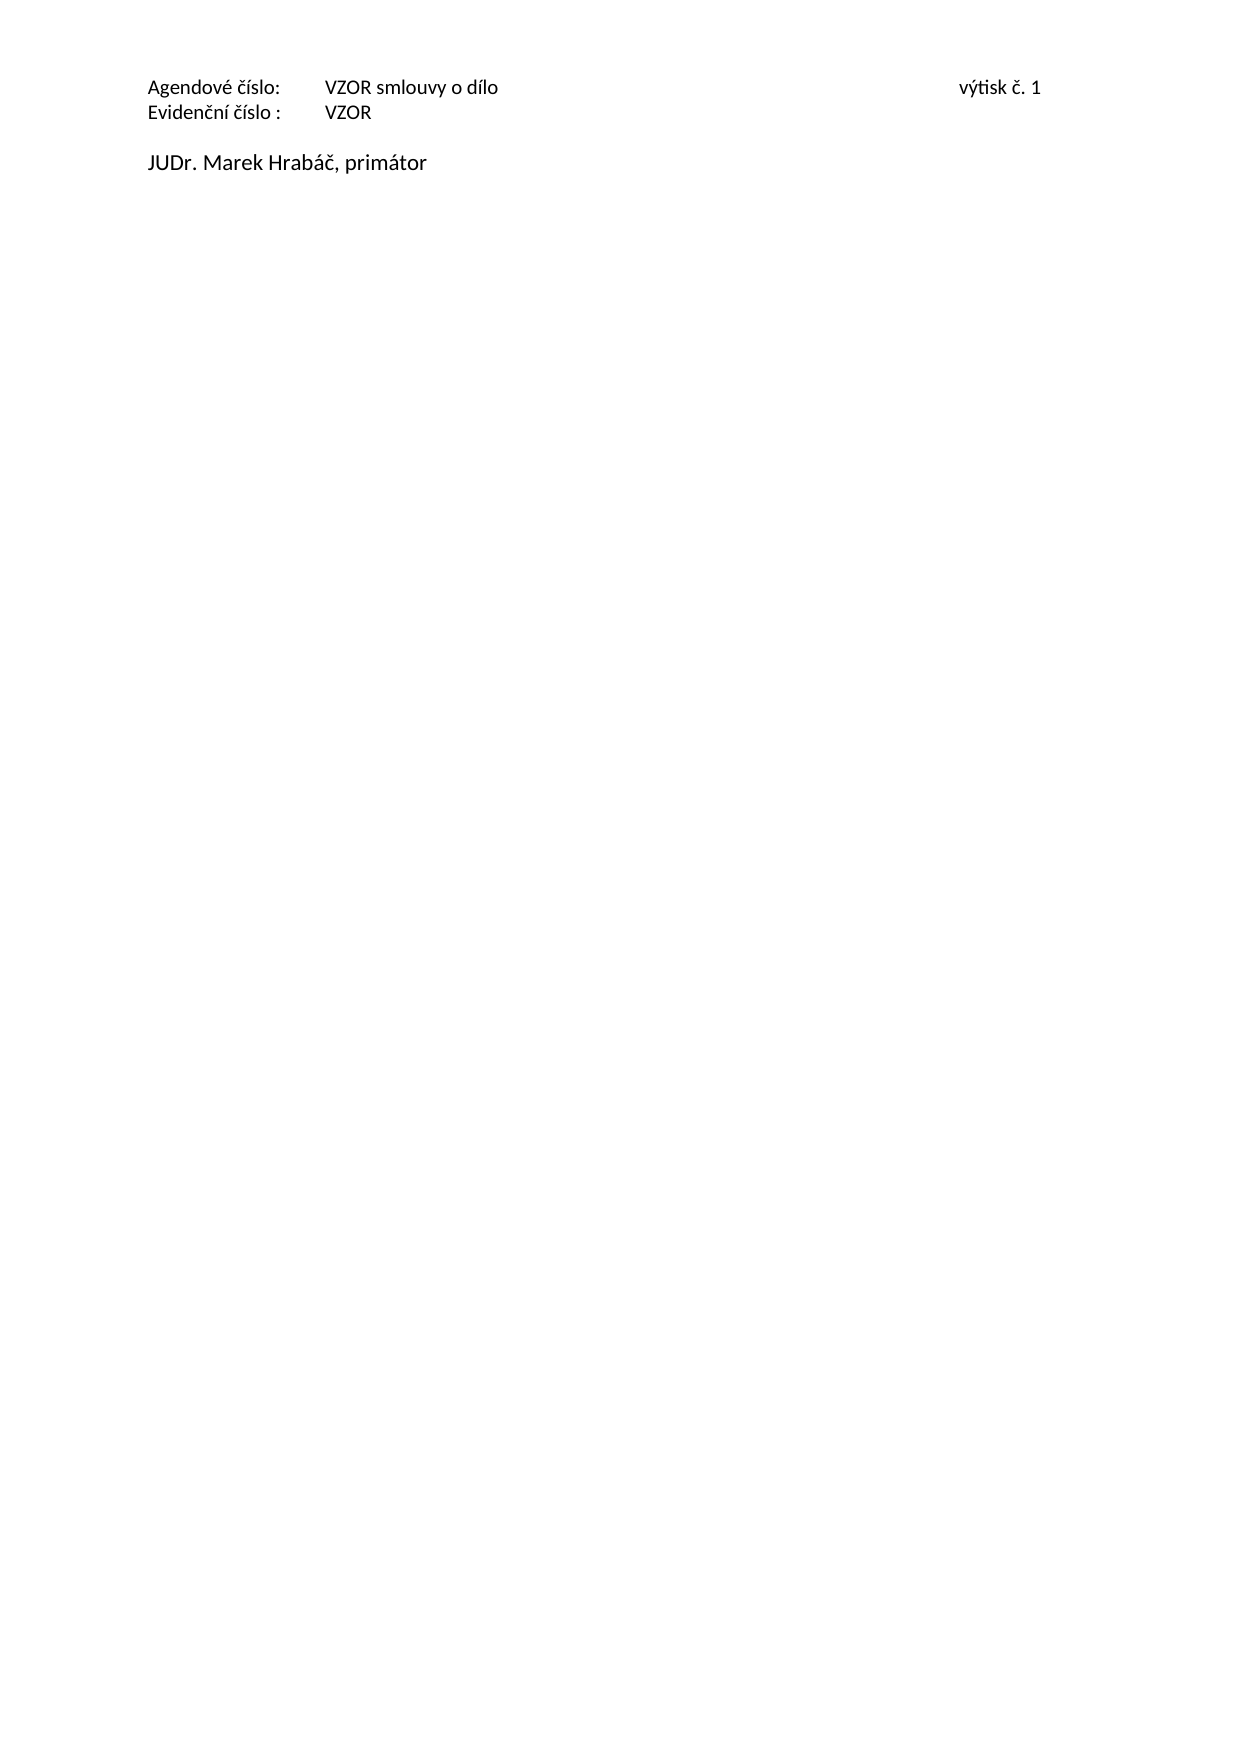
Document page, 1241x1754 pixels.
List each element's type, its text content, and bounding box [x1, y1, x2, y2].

text JUDr. Marek Hrabáč, primátor [148, 148, 1093, 176]
